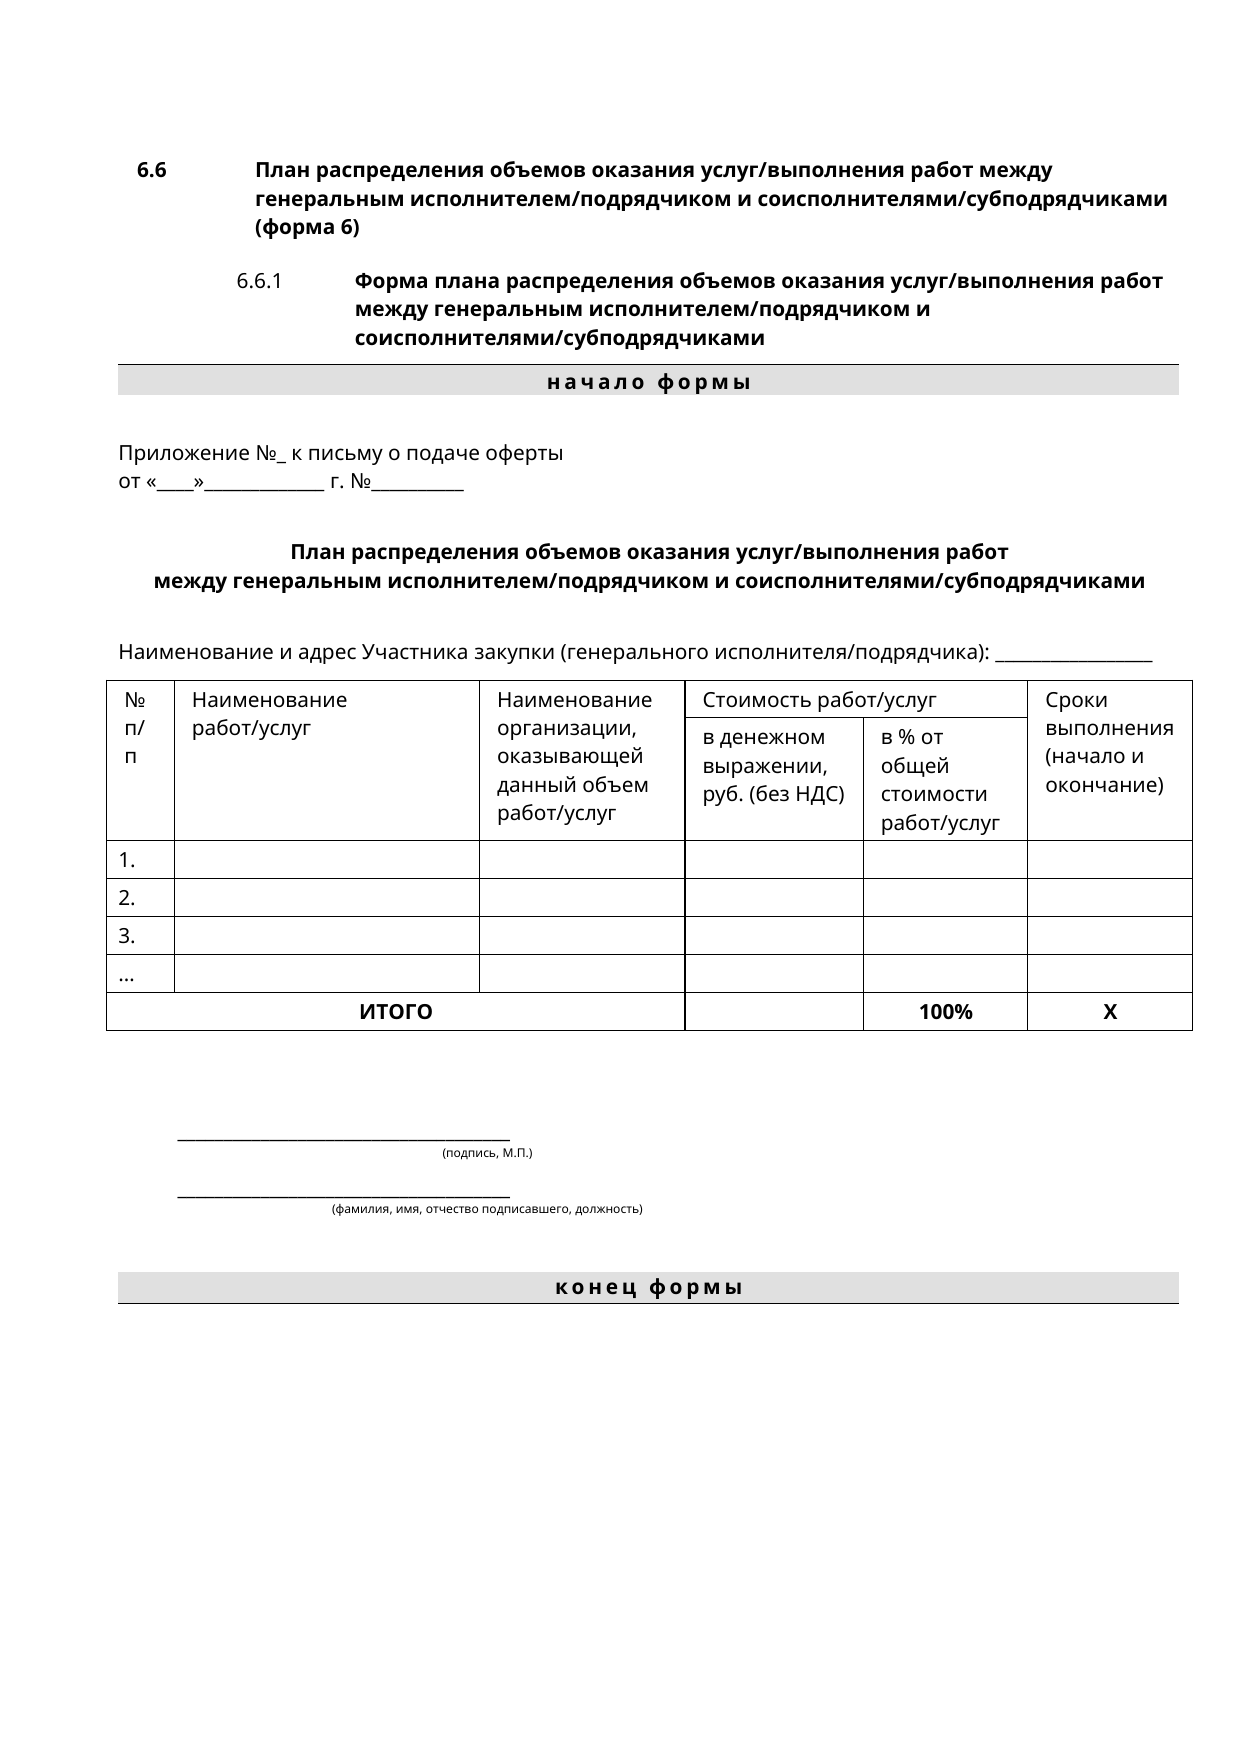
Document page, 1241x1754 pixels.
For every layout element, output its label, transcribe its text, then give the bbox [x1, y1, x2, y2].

table_cell [480, 917, 684, 954]
table_cell [175, 917, 479, 954]
table_cell ИТОГО [107, 993, 684, 1029]
table_header Сроки выполнения (начало и окончание) [1028, 681, 1192, 840]
text Приложение №_ к письму о подаче оферты от «____»_____________ г. №__________ [118, 438, 1181, 495]
table_cell [175, 841, 479, 878]
text План распределения объемов оказания услуг/выполнения работ между генеральным исполнителем/подрядчиком и соисполнителями/субподрядчиками [118, 537, 1181, 594]
table_cell в денежном выражении, руб. (без НДС) [686, 718, 863, 840]
table_cell [686, 993, 863, 1029]
table_cell 100% [864, 993, 1027, 1029]
table_cell [1028, 841, 1192, 878]
table_cell в % от общей стоимости работ/услуг [864, 718, 1027, 840]
table_cell [480, 879, 684, 916]
text ____________________________________ [118, 1116, 1181, 1144]
table_cell [686, 955, 863, 992]
text начало формы [118, 365, 1179, 395]
table_header Стоимость работ/услуг [686, 681, 1027, 717]
text Форма плана распределения объемов оказания услуг/выполнения работ между генеральным исполнителем/подрядчиком и соисполнителями/субподрядчиками [236, 266, 1181, 351]
table_cell [864, 917, 1027, 954]
table_cell [864, 955, 1027, 992]
table_cell [107, 879, 174, 916]
text конец формы [118, 1272, 1179, 1303]
table_cell [107, 841, 174, 878]
table_cell [1028, 955, 1192, 992]
table_cell [864, 841, 1027, 878]
table_cell [480, 841, 684, 878]
table_cell [1028, 917, 1192, 954]
table_cell [686, 917, 863, 954]
table_cell [686, 841, 863, 878]
table_header Наименование работ/услуг [175, 681, 479, 840]
text (подпись, М.П.) [118, 1144, 797, 1173]
text ____________________________________ [118, 1173, 1181, 1201]
table_cell [864, 879, 1027, 916]
subtitle План распределения объемов оказания услуг/выполнения работ между генеральным исполнителем/подрядчиком и соисполнителями/субподрядчиками (форма 6) [137, 156, 1181, 241]
table_cell [1028, 879, 1192, 916]
table_cell [686, 879, 863, 916]
table_cell [107, 917, 174, 954]
table_cell [175, 879, 479, 916]
text (фамилия, имя, отчество подписавшего, должность) [118, 1201, 797, 1229]
table_header Наименование организации, оказывающей данный объем работ/услуг [480, 681, 684, 840]
table_cell … [107, 955, 174, 992]
table_cell Х [1028, 993, 1192, 1029]
table_cell [175, 955, 479, 992]
table_header № п/п [107, 681, 174, 840]
text Наименование и адрес Участника закупки (генерального исполнителя/подрядчика): _________________ [118, 637, 1181, 665]
table_cell [480, 955, 684, 992]
